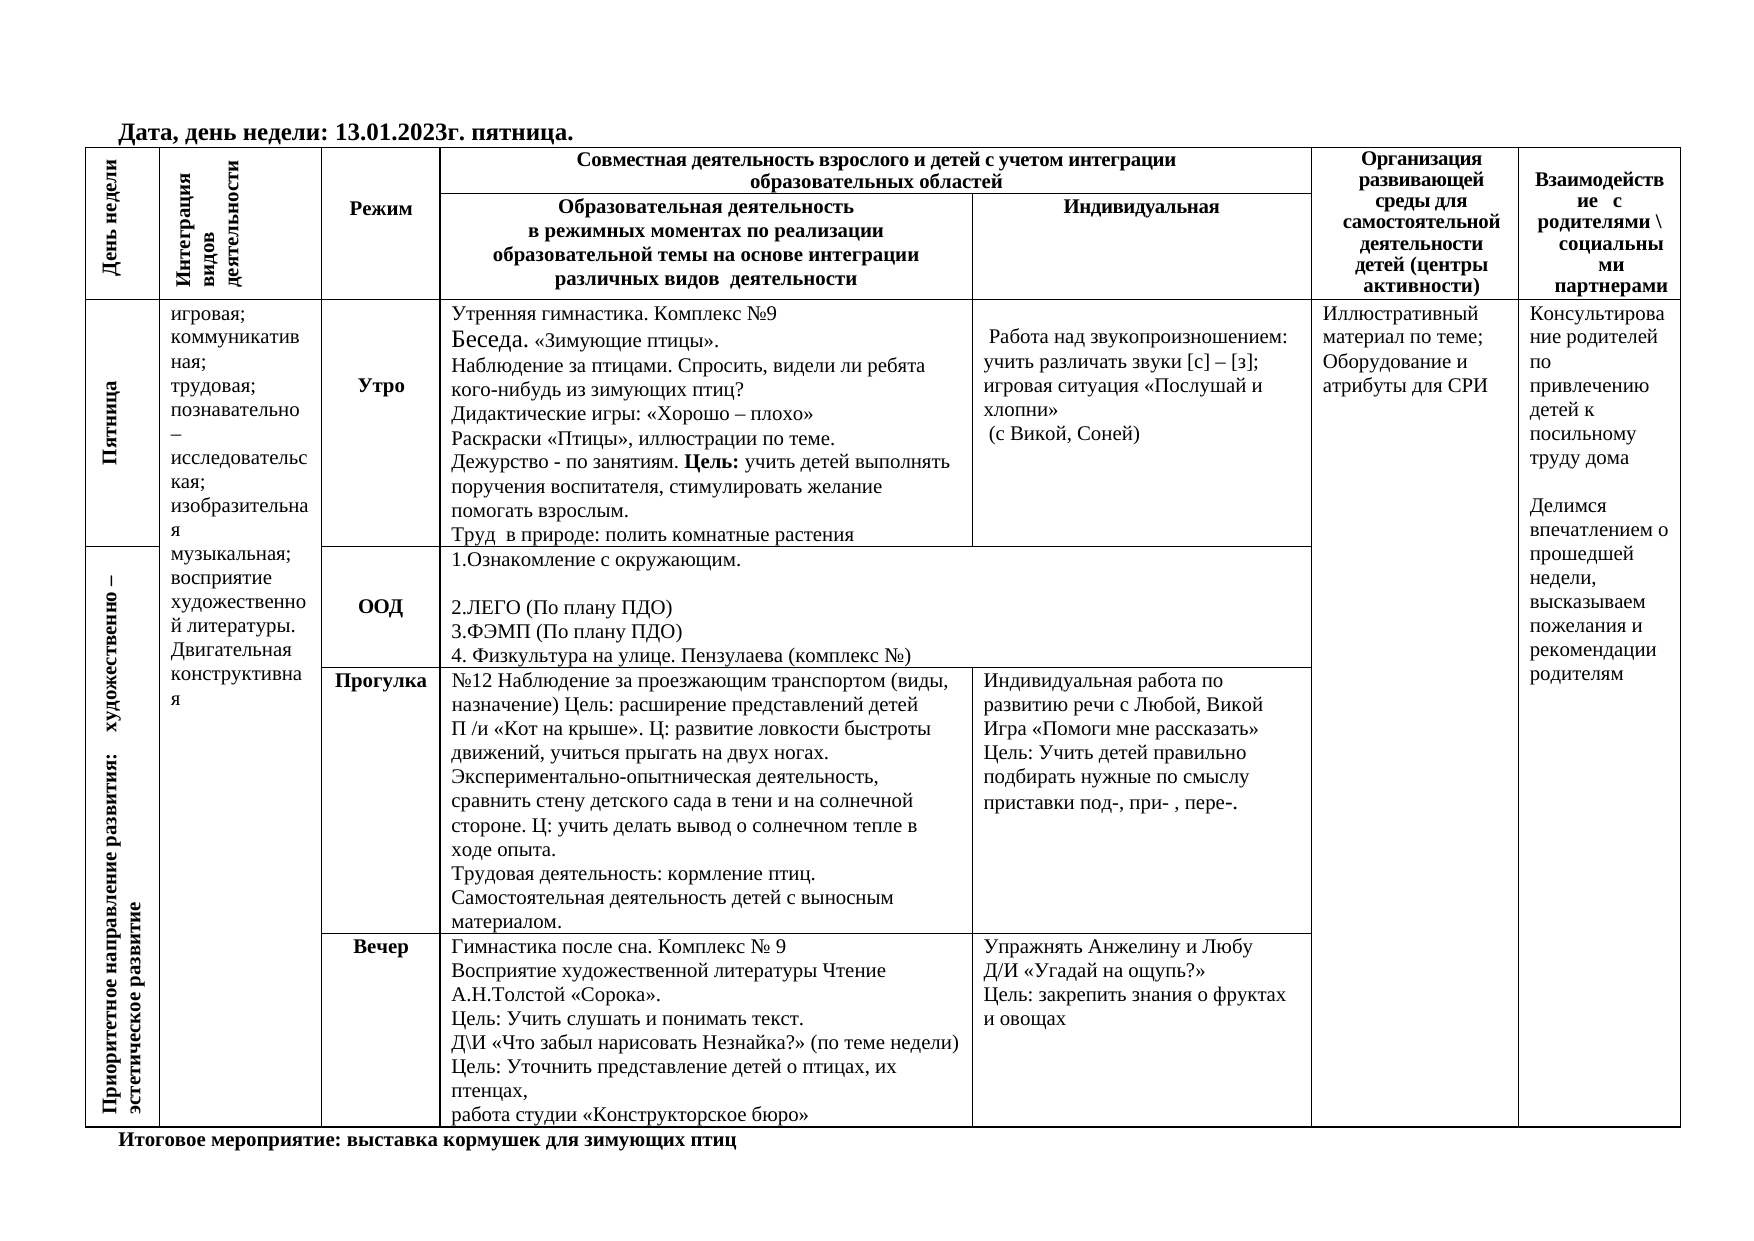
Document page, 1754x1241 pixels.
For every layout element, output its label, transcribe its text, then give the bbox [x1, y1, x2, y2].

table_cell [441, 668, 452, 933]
text Дата, день недели: 13.01.2023г. пятница. [118, 117, 1636, 146]
table_cell 1.Ознакомление с окружающим. 2.ЛЕГО (По плану ПДО) 3.ФЭМП (По плану ПДО) 4. Физкультура на улице. Пензулаева (комплекс №) [441, 547, 1311, 667]
table_cell Иллюстративный материал по теме; Оборудование и атрибуты для СРИ [1312, 300, 1518, 1126]
table_header День недели [86, 148, 159, 299]
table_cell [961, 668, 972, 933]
table_cell Гимнастика после сна. Комплекс № 9 Восприятие художественной литературы Чтение А.Н.Толстой «Сорока». Цель: Учить слушать и понимать текст. Д\И «Что забыл нарисовать Незнайка?» (по теме недели) Цель: Уточнить представление детей о птицах, их птенцах, работа студии «Конструкторское бюро» [441, 934, 972, 1126]
table_cell Индивидуальная [973, 194, 1311, 299]
table_cell Образовательная деятельность в режимных моментах по реализации образовательной темы на основе интеграции различных видов деятельности [441, 194, 972, 299]
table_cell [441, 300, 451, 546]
table_cell Прогулка [322, 668, 439, 933]
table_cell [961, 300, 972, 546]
text Итоговое мероприятие: выставка кормушек для зимующих птиц [118, 1128, 1636, 1151]
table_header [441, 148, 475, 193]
table_cell Пятница [86, 300, 159, 546]
table_header Взаимодействие с родителями \ социальными партнерами [1519, 148, 1680, 299]
table_cell Вечер [322, 934, 439, 1126]
table_cell Утро [322, 300, 439, 546]
table_cell Индивидуальная работа по развитию речи с Любой, Викой Игра «Помоги мне рассказать» Цель: Учить детей правильно подбирать нужные по смыслу приставки под-, при- , пере-. [973, 668, 1311, 933]
table_cell Консультирование родителей по привлечению детей к посильному труду дома Делимся впечатлением о прошедшей недели, высказываем пожелания и рекомендации родителям [1519, 300, 1680, 1126]
table_header Режим [322, 148, 439, 299]
table_cell Работа над звукопроизношением: учить различать звуки [с] – [з]; игровая ситуация «Послушай и хлопни» (с Викой, Соней) [973, 300, 1311, 546]
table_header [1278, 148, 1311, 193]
table_cell ООД [322, 547, 439, 667]
table_header Организация развивающей среды для самостоятельной деятельности детей (центры активности) [1312, 148, 1518, 299]
table_header Интеграция видов деятельности [160, 148, 321, 299]
table_cell Упражнять Анжелину и Любу Д/И «Угадай на ощупь?» Цель: закрепить знания о фруктах и овощах [973, 934, 1311, 1126]
table_cell Приоритетное направление развития: художественно – эстетическое развитие [86, 547, 159, 1126]
